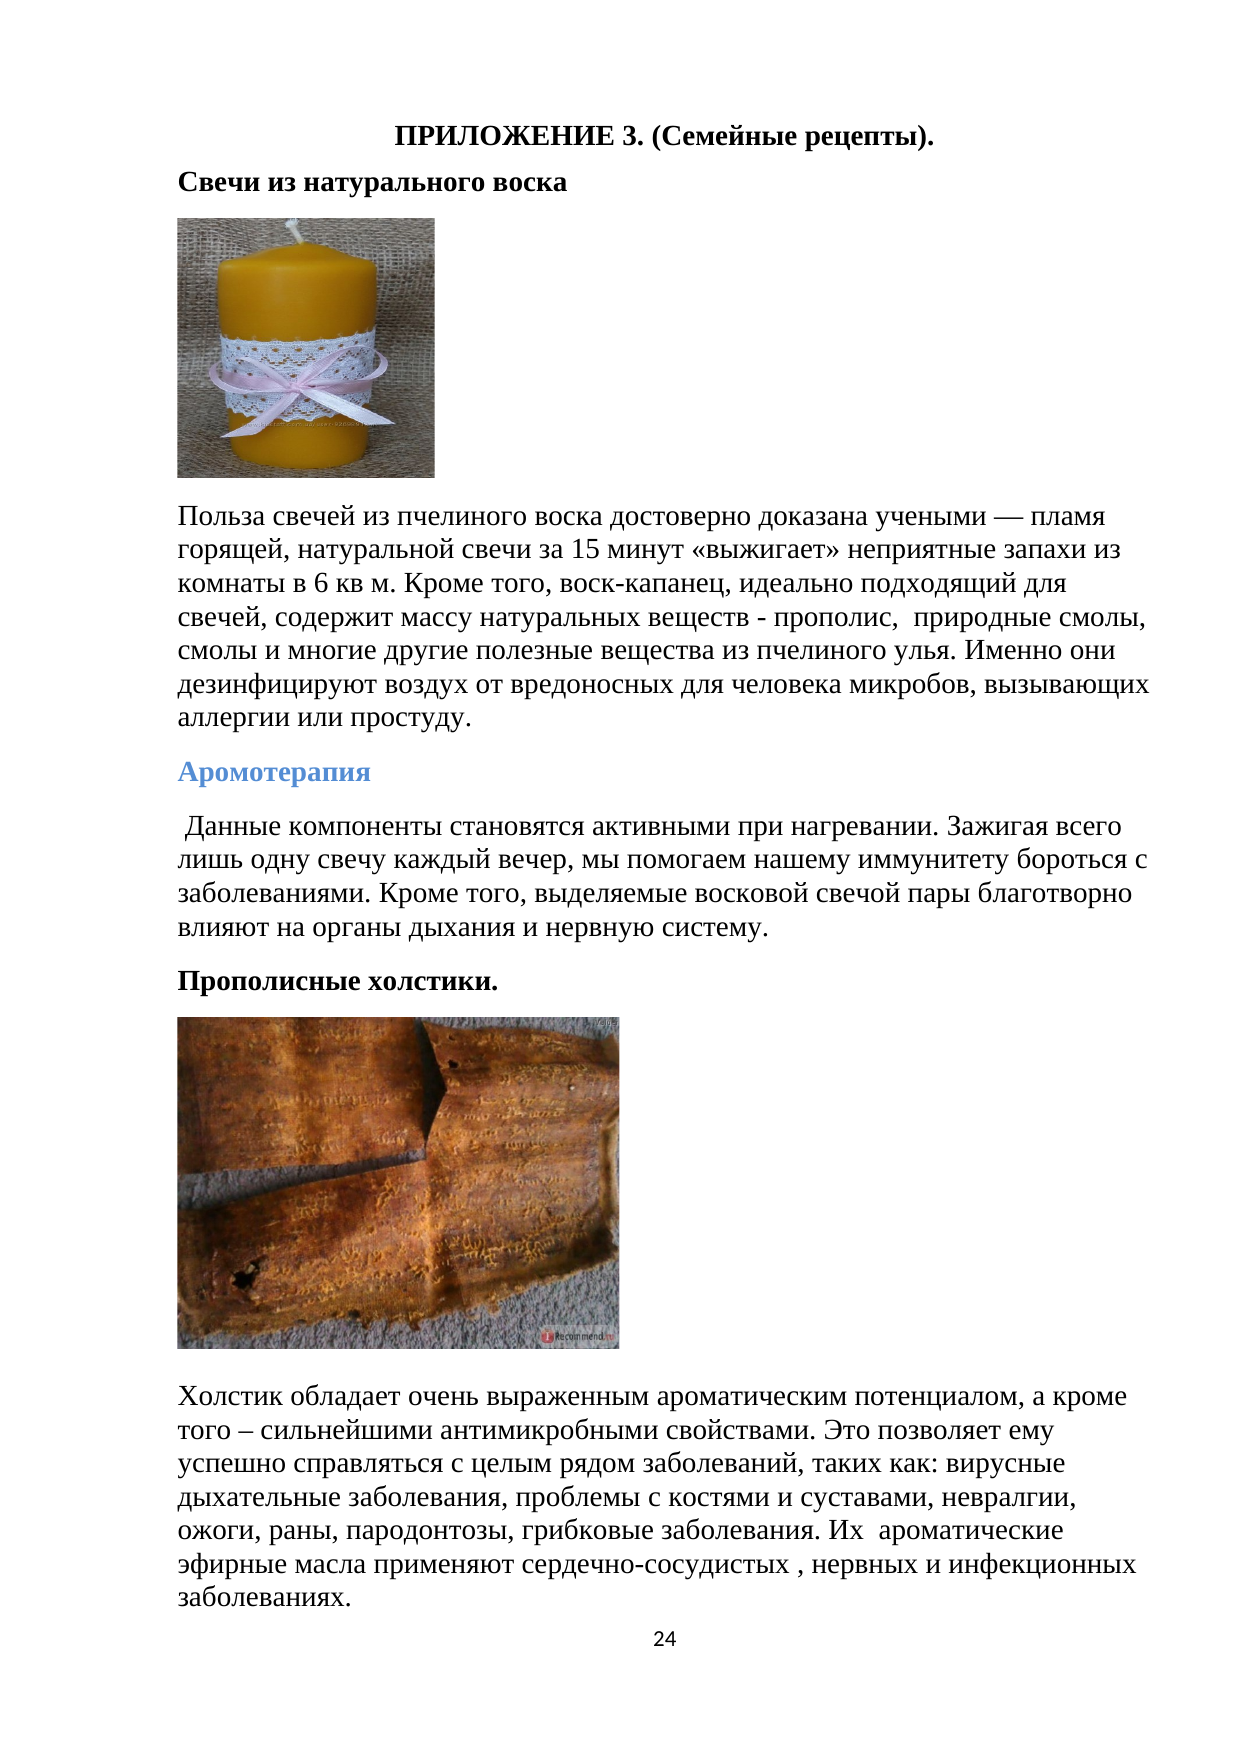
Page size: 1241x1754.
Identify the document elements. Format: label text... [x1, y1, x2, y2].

text Польза свечей из пчелиного воска достоверно доказана учеными — пламя горящей, натуральной свечи за 15 минут «выжигает» неприятные запахи из комнаты в 6 кв м. Кроме того, воск-капанец, идеально подходящий для свечей, содержит массу натуральных веществ - прополис, природные смолы, смолы и многие другие полезные вещества из пчелиного улья. Именно они дезинфицируют воздух от вредоносных для человека микробов, вызывающих аллергии или простуду. [177, 498, 1152, 733]
picture [177, 1017, 620, 1349]
text Свечи из натурального воска [177, 164, 1152, 198]
text Холстик обладает очень выраженным ароматическим потенциалом, а кроме того – сильнейшими антимикробными свойствами. Это позволяет ему успешно справляться с целым рядом заболеваний, таких как: вирусные дыхательные заболевания, проблемы с костями и суставами, невралгии, ожоги, раны, пародонтозы, грибковые заболевания. Их ароматические эфирные масла применяют сердечно-сосудистых , нервных и инфекционных заболеваниях. [177, 1378, 1152, 1613]
text Прополисные холстики. [177, 963, 1152, 997]
text Данные компоненты становятся активными при нагревании. Зажигая всего лишь одну свечу каждый вечер, мы помогаем нашему иммунитету бороться с заболеваниями. Кроме того, выделяемые восковой свечой пары благотворно влияют на органы дыхания и нервную систему. [177, 808, 1152, 942]
subtitle ПРИЛОЖЕНИЕ 3. (Семейные рецепты). [177, 118, 1152, 152]
text Аромотерапия [177, 754, 1152, 787]
picture [177, 218, 435, 478]
